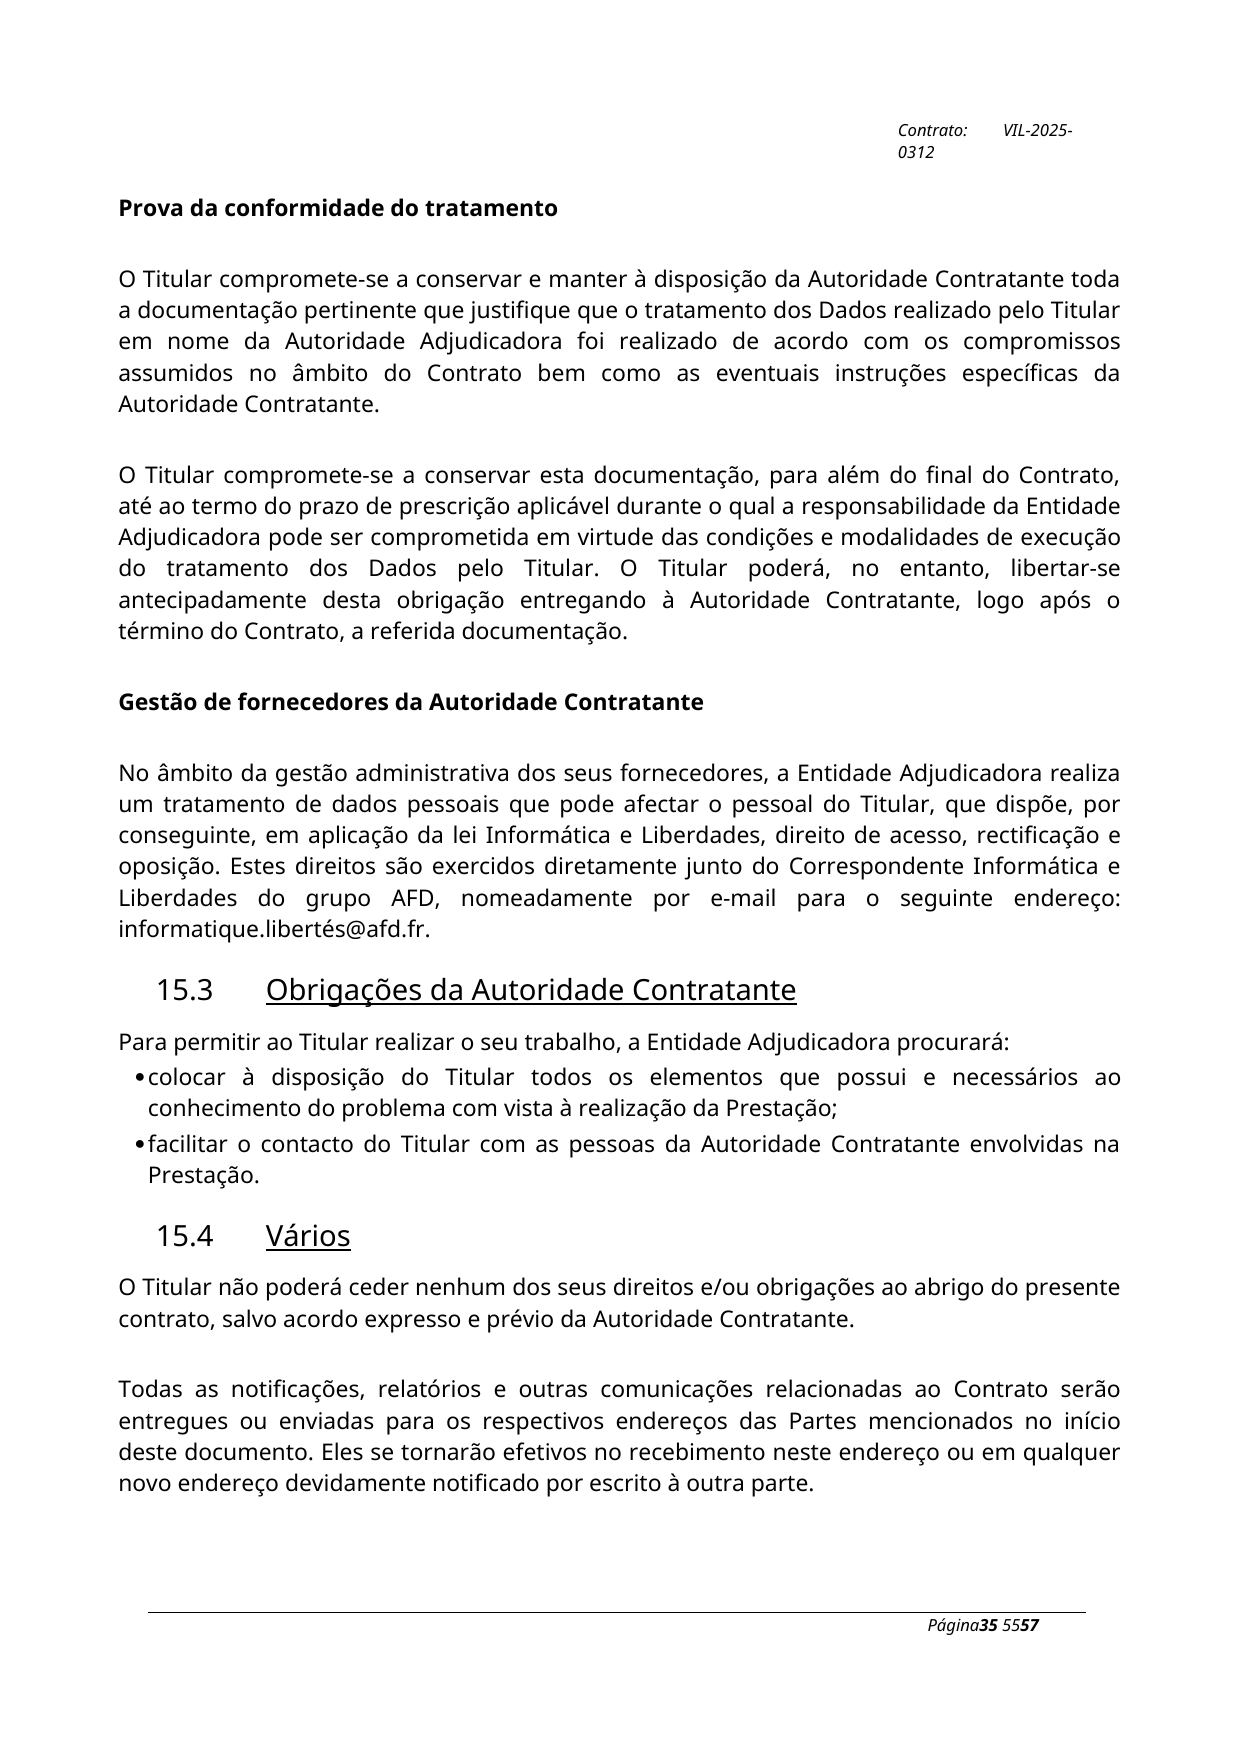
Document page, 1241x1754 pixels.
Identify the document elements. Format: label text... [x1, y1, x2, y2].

text Obrigações da Autoridade Contratante [156, 969, 1122, 1009]
text Vários [156, 1215, 1122, 1255]
text O Titular não poderá ceder nenhum dos seus direitos e/ou obrigações ao abrigo do presente contrato, salvo acordo expresso e prévio da Autoridade Contratante. [118, 1271, 1122, 1334]
text Todas as notificações, relatórios e outras comunicações relacionadas ao Contrato serão entregues ou enviadas para os respectivos endereços das Partes mencionados no início deste documento. Eles se tornarão efetivos no recebimento neste endereço ou em qualquer novo endereço devidamente notificado por escrito à outra parte. [118, 1373, 1122, 1498]
list facilitar o contacto do Titular com as pessoas da Autoridade Contratante envolvidas na Prestação. [136, 1127, 1122, 1190]
text Para permitir ao Titular realizar o seu trabalho, a Entidade Adjudicadora procurará: [118, 1025, 1122, 1057]
text Prova da conformidade do tratamento [118, 192, 1122, 223]
text Gestão de fornecedores da Autoridade Contratante [118, 686, 1122, 717]
text O Titular compromete-se a conservar esta documentação, para além do final do Contrato, até ao termo do prazo de prescrição aplicável durante o qual a responsabilidade da Entidade Adjudicadora pode ser comprometida em virtude das condições e modalidades de execução do tratamento dos Dados pelo Titular. O Titular poderá, no entanto, libertar-se antecipadamente desta obrigação entregando à Autoridade Contratante, logo após o término do Contrato, a referida documentação. [118, 459, 1122, 646]
text No âmbito da gestão administrativa dos seus fornecedores, a Entidade Adjudicadora realiza um tratamento de dados pessoais que pode afectar o pessoal do Titular, que dispõe, por conseguinte, em aplicação da lei Informática e Liberdades, direito de acesso, rectificação e oposição. Estes direitos são exercidos diretamente junto do Correspondente Informática e Liberdades do grupo AFD, nomeadamente por e-mail para o seguinte endereço: informatique.libertés@afd.fr. [118, 757, 1122, 944]
list colocar à disposição do Titular todos os elementos que possui e necessários ao conhecimento do problema com vista à realização da Prestação; [136, 1061, 1122, 1123]
text O Titular compromete-se a conservar e manter à disposição da Autoridade Contratante toda a documentação pertinente que justifique que o tratamento dos Dados realizado pelo Titular em nome da Autoridade Adjudicadora foi realizado de acordo com os compromissos assumidos no âmbito do Contrato bem como as eventuais instruções específicas da Autoridade Contratante. [118, 263, 1122, 419]
